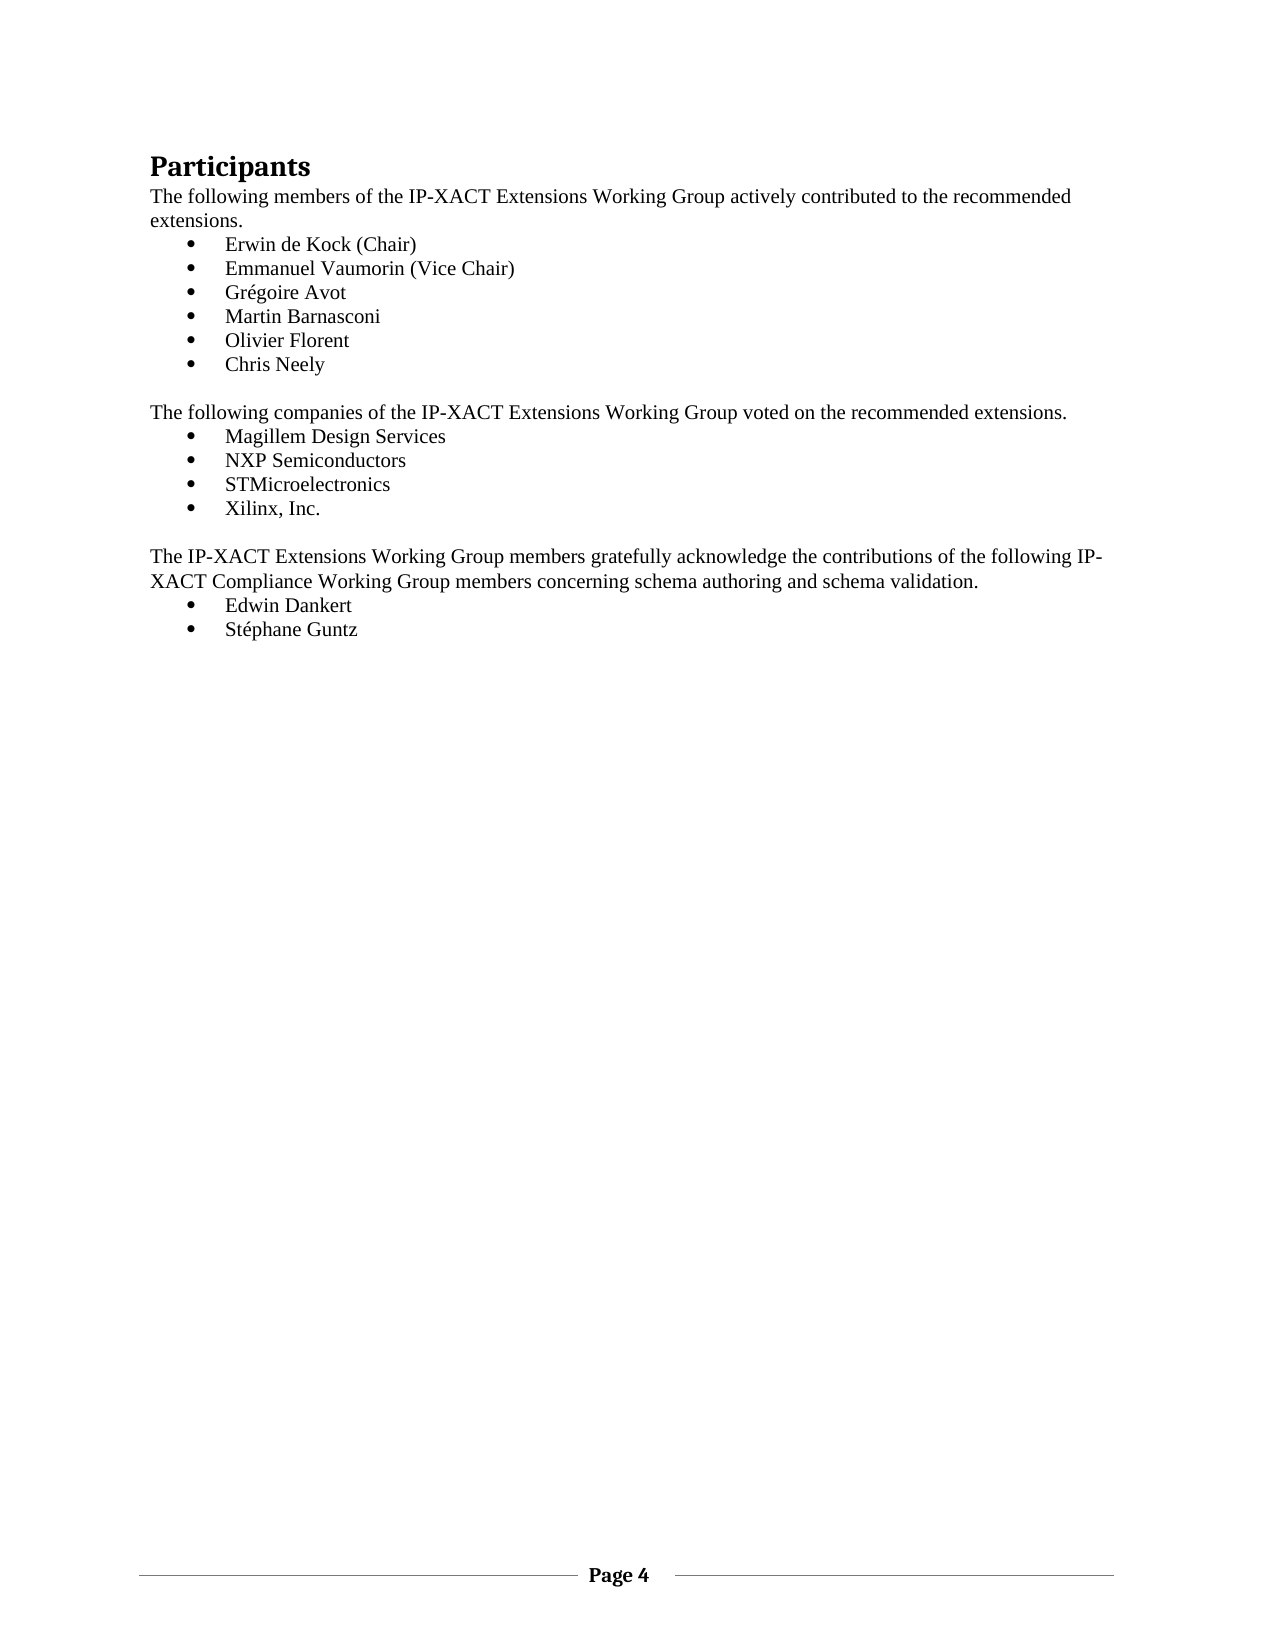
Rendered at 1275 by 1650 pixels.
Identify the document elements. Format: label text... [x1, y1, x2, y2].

list Grégoire Avot [187, 280, 1125, 304]
list Chris Neely [187, 352, 1125, 376]
list Martin Barnasconi [187, 304, 1125, 328]
text The following companies of the IP-XACT Extensions Working Group voted on the recommended extensions. [150, 400, 1125, 424]
text Participants [150, 150, 1125, 183]
text The following members of the IP-XACT Extensions Working Group actively contributed to the recommended extensions. [150, 183, 1125, 232]
list Edwin Dankert [187, 593, 1125, 617]
list NXP Semiconductors [187, 448, 1125, 472]
list Xilinx, Inc. [187, 496, 1125, 520]
list STMicroelectronics [187, 472, 1125, 496]
list Erwin de Kock (Chair) [187, 232, 1125, 256]
list Magillem Design Services [187, 424, 1125, 448]
list Stéphane Guntz [187, 617, 1125, 641]
list Olivier Florent [187, 328, 1125, 352]
text The IP-XACT Extensions Working Group members gratefully acknowledge the contributions of the following IP-XACT Compliance Working Group members concerning schema authoring and schema validation. [150, 544, 1125, 593]
list Emmanuel Vaumorin (Vice Chair) [187, 256, 1125, 280]
